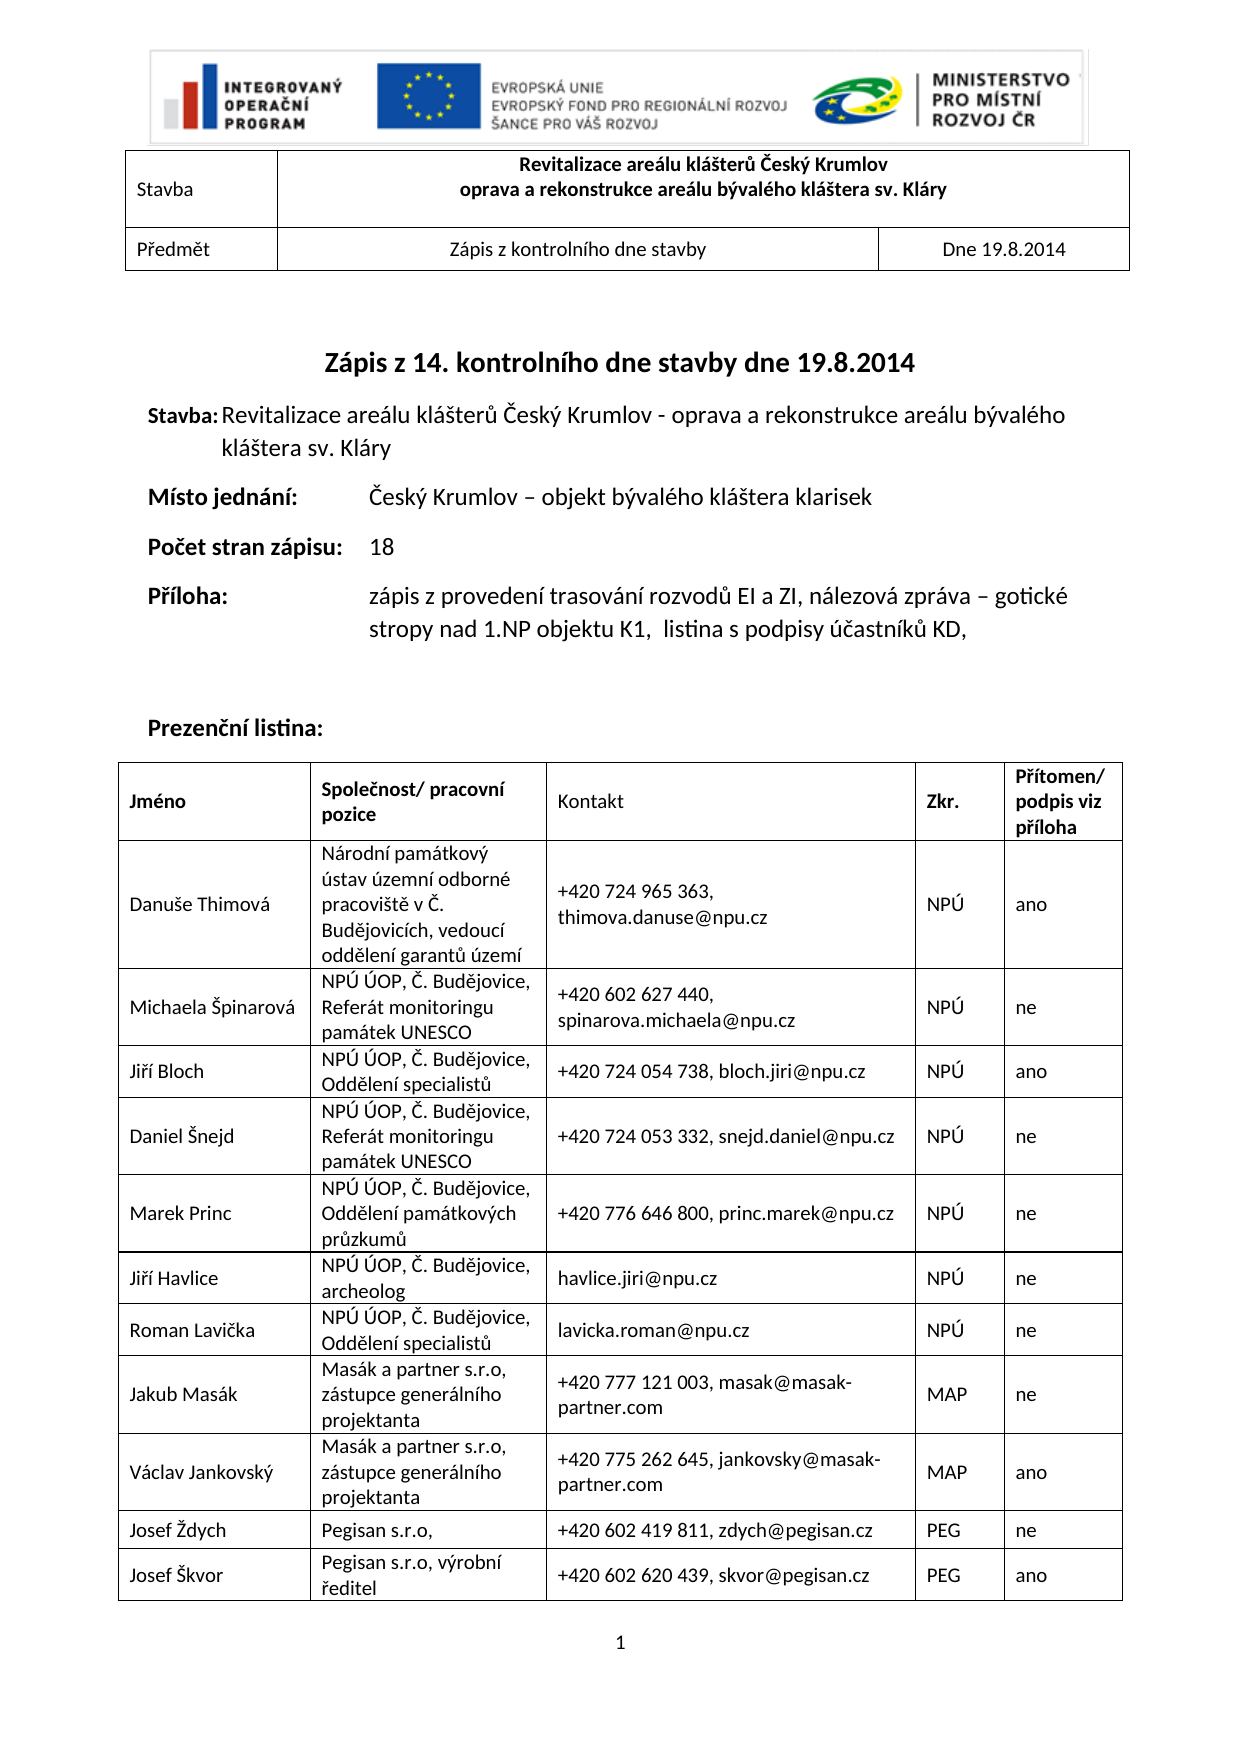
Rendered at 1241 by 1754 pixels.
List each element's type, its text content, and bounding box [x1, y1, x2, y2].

table_cell +420 724 053 332, snejd.daniel@npu.cz [547, 1098, 915, 1174]
table_header Společnost/ pracovní pozice [311, 763, 546, 839]
table_cell lavicka.roman@npu.cz [547, 1304, 915, 1355]
table_cell NPÚ [916, 969, 1004, 1045]
table_cell ne [1005, 969, 1122, 1045]
table_cell +420 776 646 800, princ.marek@npu.cz [547, 1175, 915, 1251]
table_cell NPÚ [916, 1175, 1004, 1251]
picture [147, 49, 1090, 147]
table_cell MAP [916, 1434, 1004, 1510]
table_cell ne [1005, 1098, 1122, 1174]
table_cell Marek Princ [119, 1175, 310, 1251]
table_cell Masák a partner s.r.o, zástupce generálního projektanta [311, 1434, 546, 1510]
table_cell +420 775 262 645, jankovsky@masak-partner.com [547, 1434, 915, 1510]
table_cell +420 602 620 439, skvor@pegisan.cz [547, 1549, 915, 1600]
text Místo jednání: Český Krumlov – objekt bývalého kláštera klarisek [148, 481, 1093, 512]
table_cell NPÚ ÚOP, Č. Budějovice, Referát monitoringu památek UNESCO [311, 1098, 546, 1174]
table_cell NPÚ ÚOP, Č. Budějovice, archeolog [311, 1253, 546, 1303]
table_cell Masák a partner s.r.o, zástupce generálního projektanta [311, 1356, 546, 1432]
table_cell Jakub Masák [119, 1356, 310, 1432]
table_cell Josef Škvor [119, 1549, 310, 1600]
table_cell PEG [916, 1511, 1004, 1548]
table_cell NPÚ ÚOP, Č. Budějovice, Oddělení specialistů [311, 1046, 546, 1097]
table_cell ano [1005, 841, 1122, 968]
table_cell MAP [916, 1356, 1004, 1432]
table_cell Roman Lavička [119, 1304, 310, 1355]
text Zápis z 14. kontrolního dne stavby dne 19.8.2014 [148, 344, 1093, 379]
table_cell ne [1005, 1511, 1122, 1548]
table_header Kontakt [547, 763, 915, 839]
table_cell Jiří Bloch [119, 1046, 310, 1097]
text Počet stran zápisu: 18 [148, 531, 1093, 561]
table_cell Danuše Thimová [119, 841, 310, 968]
table_cell Václav Jankovský [119, 1434, 310, 1510]
table_cell NPÚ [916, 1253, 1004, 1303]
table_cell +420 602 419 811, zdych@pegisan.cz [547, 1511, 915, 1548]
table_cell +420 724 965 363, thimova.danuse@npu.cz [547, 841, 915, 968]
text Prezenční listina: [148, 713, 1093, 743]
table_cell NPÚ [916, 1046, 1004, 1097]
table_cell NPÚ [916, 1098, 1004, 1174]
table_cell havlice.jiri@npu.cz [547, 1253, 915, 1303]
table_cell Michaela Špinarová [119, 969, 310, 1045]
table_cell Josef Ždych [119, 1511, 310, 1548]
table_cell ano [1005, 1434, 1122, 1510]
table_header Přítomen/ podpis viz příloha [1005, 763, 1122, 839]
table_cell ano [1005, 1046, 1122, 1097]
table_cell +420 777 121 003, masak@masak-partner.com [547, 1356, 915, 1432]
table_cell Národní památkový ústav územní odborné pracoviště v Č. Budějovicích, vedoucí oddělení garantů území [311, 841, 546, 968]
table_cell ne [1005, 1253, 1122, 1303]
table_cell +420 724 054 738, bloch.jiri@npu.cz [547, 1046, 915, 1097]
table_cell NPÚ ÚOP, Č. Budějovice, Oddělení specialistů [311, 1304, 546, 1355]
table_header Jméno [119, 763, 310, 839]
table_cell Pegisan s.r.o, [311, 1511, 546, 1548]
table_cell +420 602 627 440, spinarova.michaela@npu.cz [547, 969, 915, 1045]
table_cell NPÚ [916, 841, 1004, 968]
text Příloha: zápis z provedení trasování rozvodů EI a ZI, nálezová zpráva – gotické stropy nad 1.NP objektu K1, listina s podpisy účastníků KD, [148, 581, 1093, 644]
table_cell Jiří Havlice [119, 1253, 310, 1303]
text Stavba: Revitalizace areálu klášterů Český Krumlov - oprava a rekonstrukce areálu bývalého kláštera sv. Kláry [148, 399, 1093, 462]
table_cell ne [1005, 1356, 1122, 1432]
table_cell Pegisan s.r.o, výrobní ředitel [311, 1549, 546, 1600]
table_cell NPÚ ÚOP, Č. Budějovice, Oddělení památkových průzkumů [311, 1175, 546, 1251]
table_cell ne [1005, 1304, 1122, 1355]
table_cell ano [1005, 1549, 1122, 1600]
table_cell NPÚ [916, 1304, 1004, 1355]
table_cell Daniel Šnejd [119, 1098, 310, 1174]
table_cell NPÚ ÚOP, Č. Budějovice, Referát monitoringu památek UNESCO [311, 969, 546, 1045]
table_header Zkr. [916, 763, 1004, 839]
table_cell PEG [916, 1549, 1004, 1600]
table_cell ne [1005, 1175, 1122, 1251]
